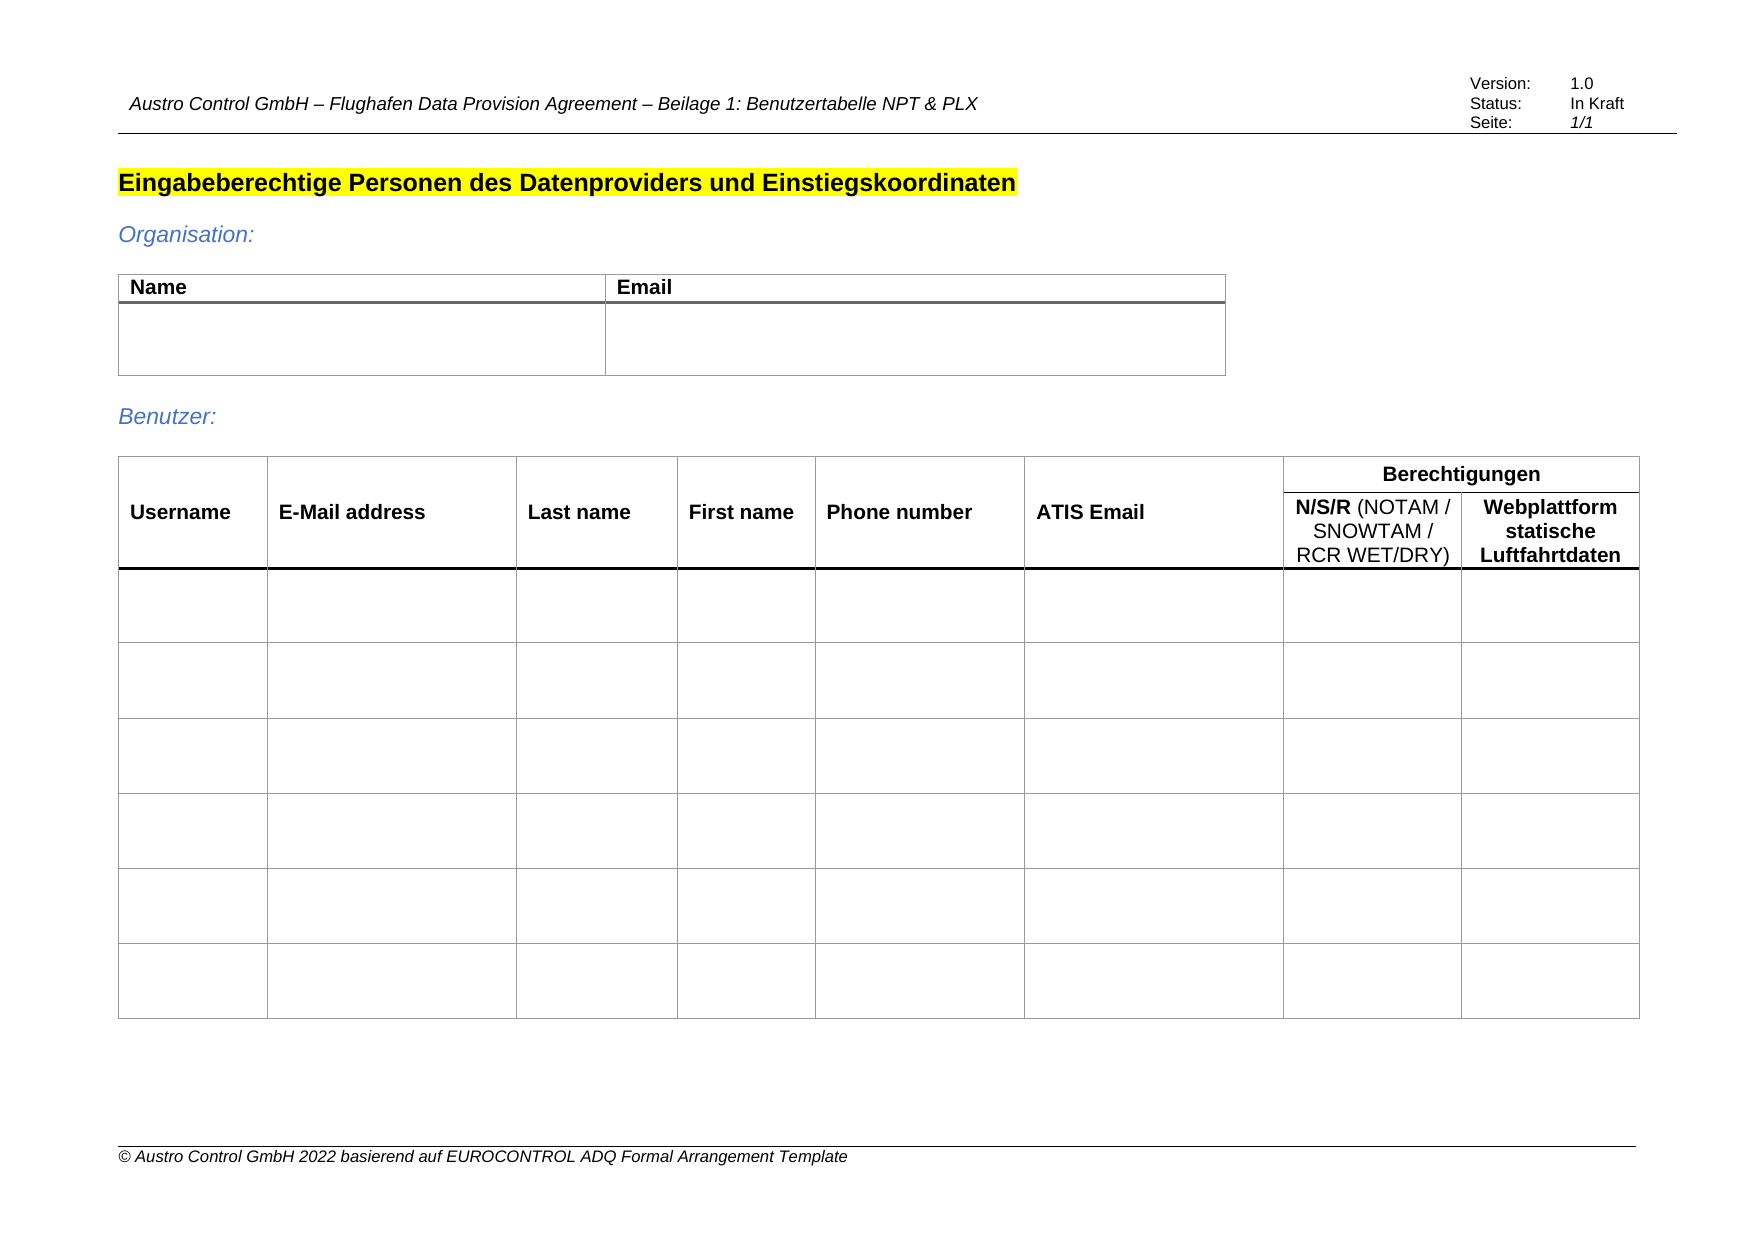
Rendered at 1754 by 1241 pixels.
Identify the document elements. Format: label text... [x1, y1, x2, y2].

table_cell [1025, 944, 1283, 1018]
table_header First name [678, 457, 815, 567]
table_cell [517, 570, 677, 642]
table_header Email [606, 275, 1225, 301]
table_cell [678, 643, 815, 717]
table_cell [517, 869, 677, 943]
table_cell [678, 719, 815, 793]
table_cell [1284, 794, 1461, 868]
table_cell [268, 869, 516, 943]
table_cell [1025, 719, 1283, 793]
table_cell [816, 944, 1024, 1018]
table_header Berechtigungen [1284, 457, 1639, 492]
table_cell [1025, 570, 1283, 642]
table_cell [517, 794, 677, 868]
table_cell [1462, 869, 1639, 943]
table_cell [816, 794, 1024, 868]
table_header Phone number [816, 457, 1024, 567]
table_cell [119, 643, 267, 717]
table_cell [1025, 643, 1283, 717]
table_cell Webplattform statische Luftfahrtdaten [1462, 493, 1639, 567]
table_cell [119, 570, 267, 642]
table_cell [816, 570, 1024, 642]
table_cell [119, 719, 267, 793]
table_cell [816, 869, 1024, 943]
table_cell [1284, 643, 1461, 717]
table_header ATIS Email [1025, 457, 1283, 567]
text Eingabeberechtige Personen des Datenproviders und Einstiegskoordinaten [118, 167, 1636, 196]
table_cell [1284, 719, 1461, 793]
table_cell [119, 944, 267, 1018]
table_cell [268, 794, 516, 868]
table_cell [816, 643, 1024, 717]
table_header Username [119, 457, 267, 567]
table_cell [1025, 869, 1283, 943]
table_header Last name [517, 457, 677, 567]
table_cell [678, 570, 815, 642]
table_cell [268, 643, 516, 717]
table_cell [678, 944, 815, 1018]
table_cell [1025, 794, 1283, 868]
table_cell [678, 869, 815, 943]
table_cell [1462, 570, 1639, 642]
table_cell [268, 719, 516, 793]
table_cell [517, 643, 677, 717]
table_cell [678, 794, 815, 868]
table_cell [1462, 794, 1639, 868]
text Benutzer: [118, 403, 1636, 429]
table_cell [268, 944, 516, 1018]
table_header E-Mail address [268, 457, 516, 567]
table_header Name [119, 275, 605, 301]
table_cell [119, 304, 605, 375]
table_cell [1462, 643, 1639, 717]
table_cell [517, 719, 677, 793]
table_cell [119, 794, 267, 868]
table_cell [1284, 570, 1461, 642]
table_cell [1284, 944, 1461, 1018]
table_cell [119, 869, 267, 943]
table_cell N/S/R (NOTAM / SNOWTAM / RCR WET/DRY) [1284, 493, 1461, 567]
table_cell [816, 719, 1024, 793]
table_cell [1462, 719, 1639, 793]
table_cell [517, 944, 677, 1018]
table_cell [268, 570, 516, 642]
table_cell [1462, 944, 1639, 1018]
table_cell [606, 304, 1225, 375]
text Organisation: [118, 221, 1636, 248]
table_cell [1284, 869, 1461, 943]
